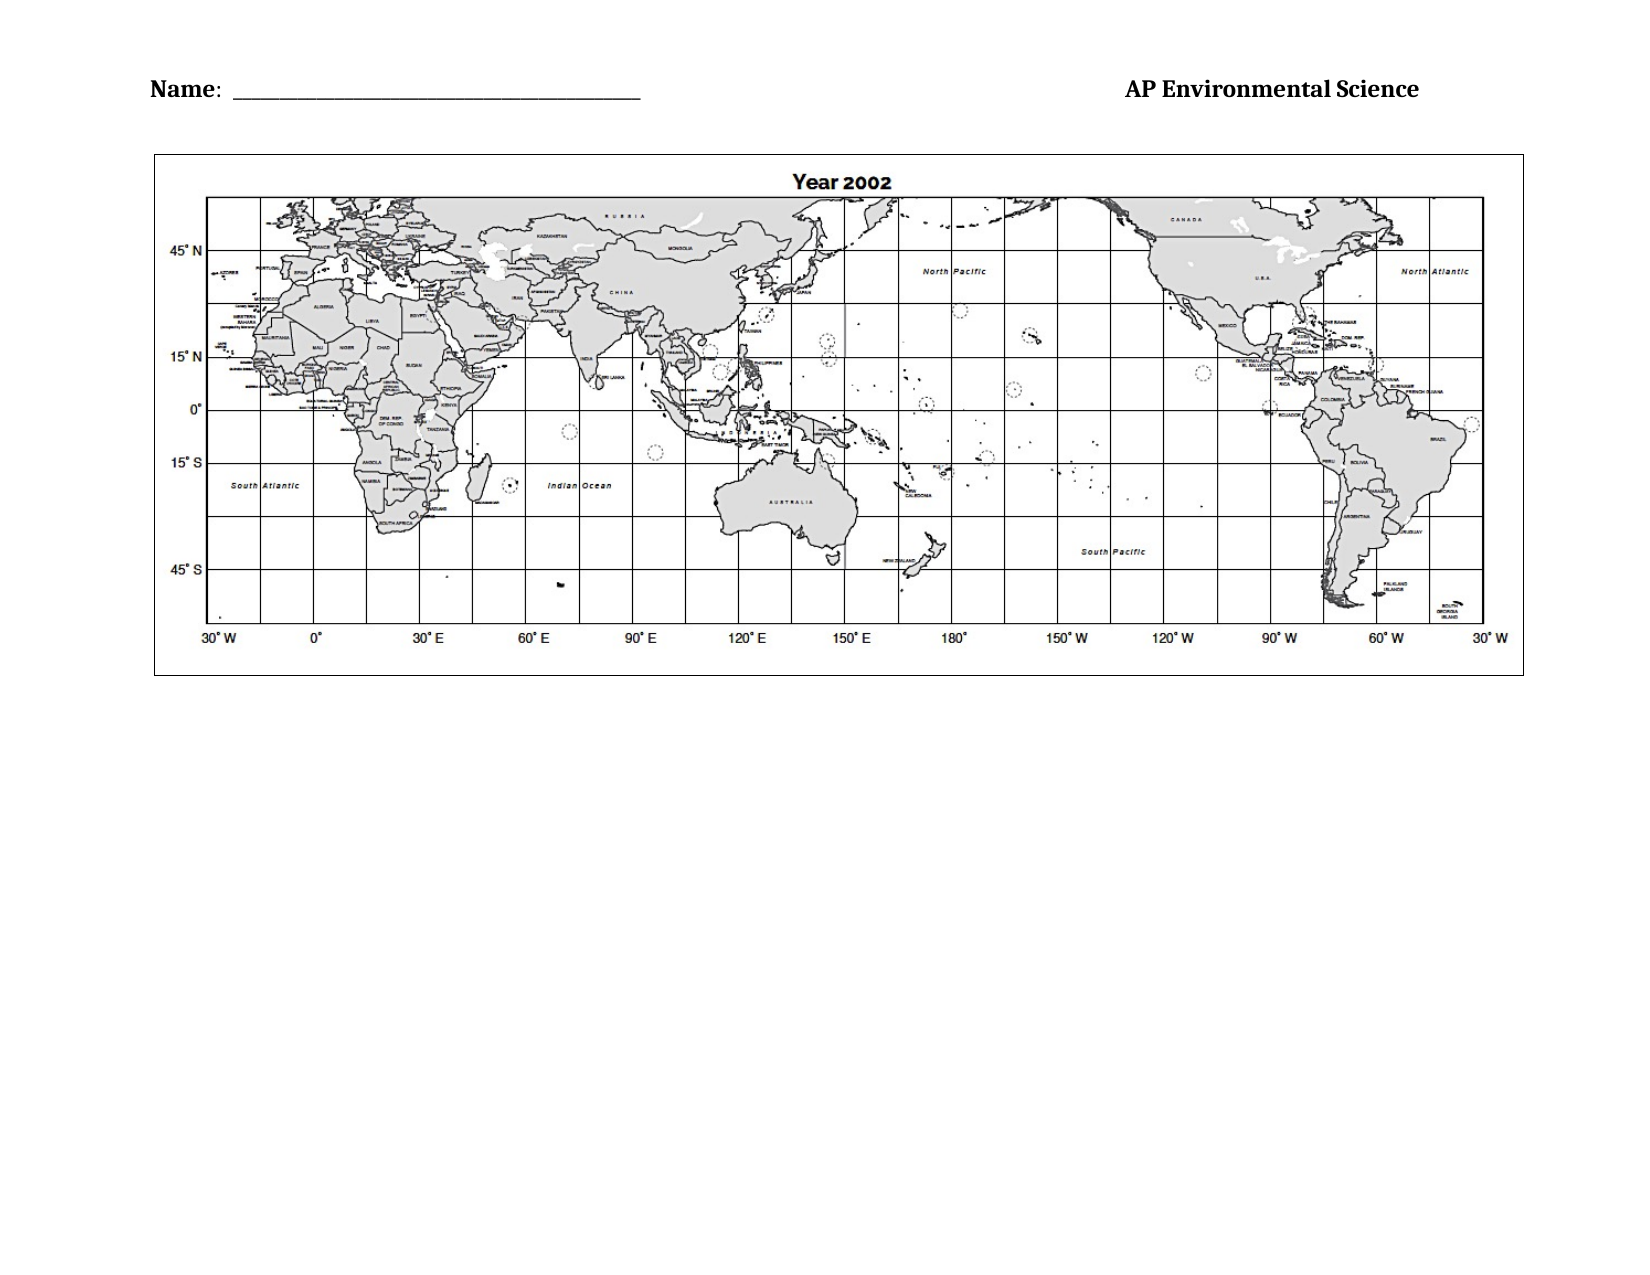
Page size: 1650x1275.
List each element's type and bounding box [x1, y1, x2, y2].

picture [155, 155, 1523, 675]
